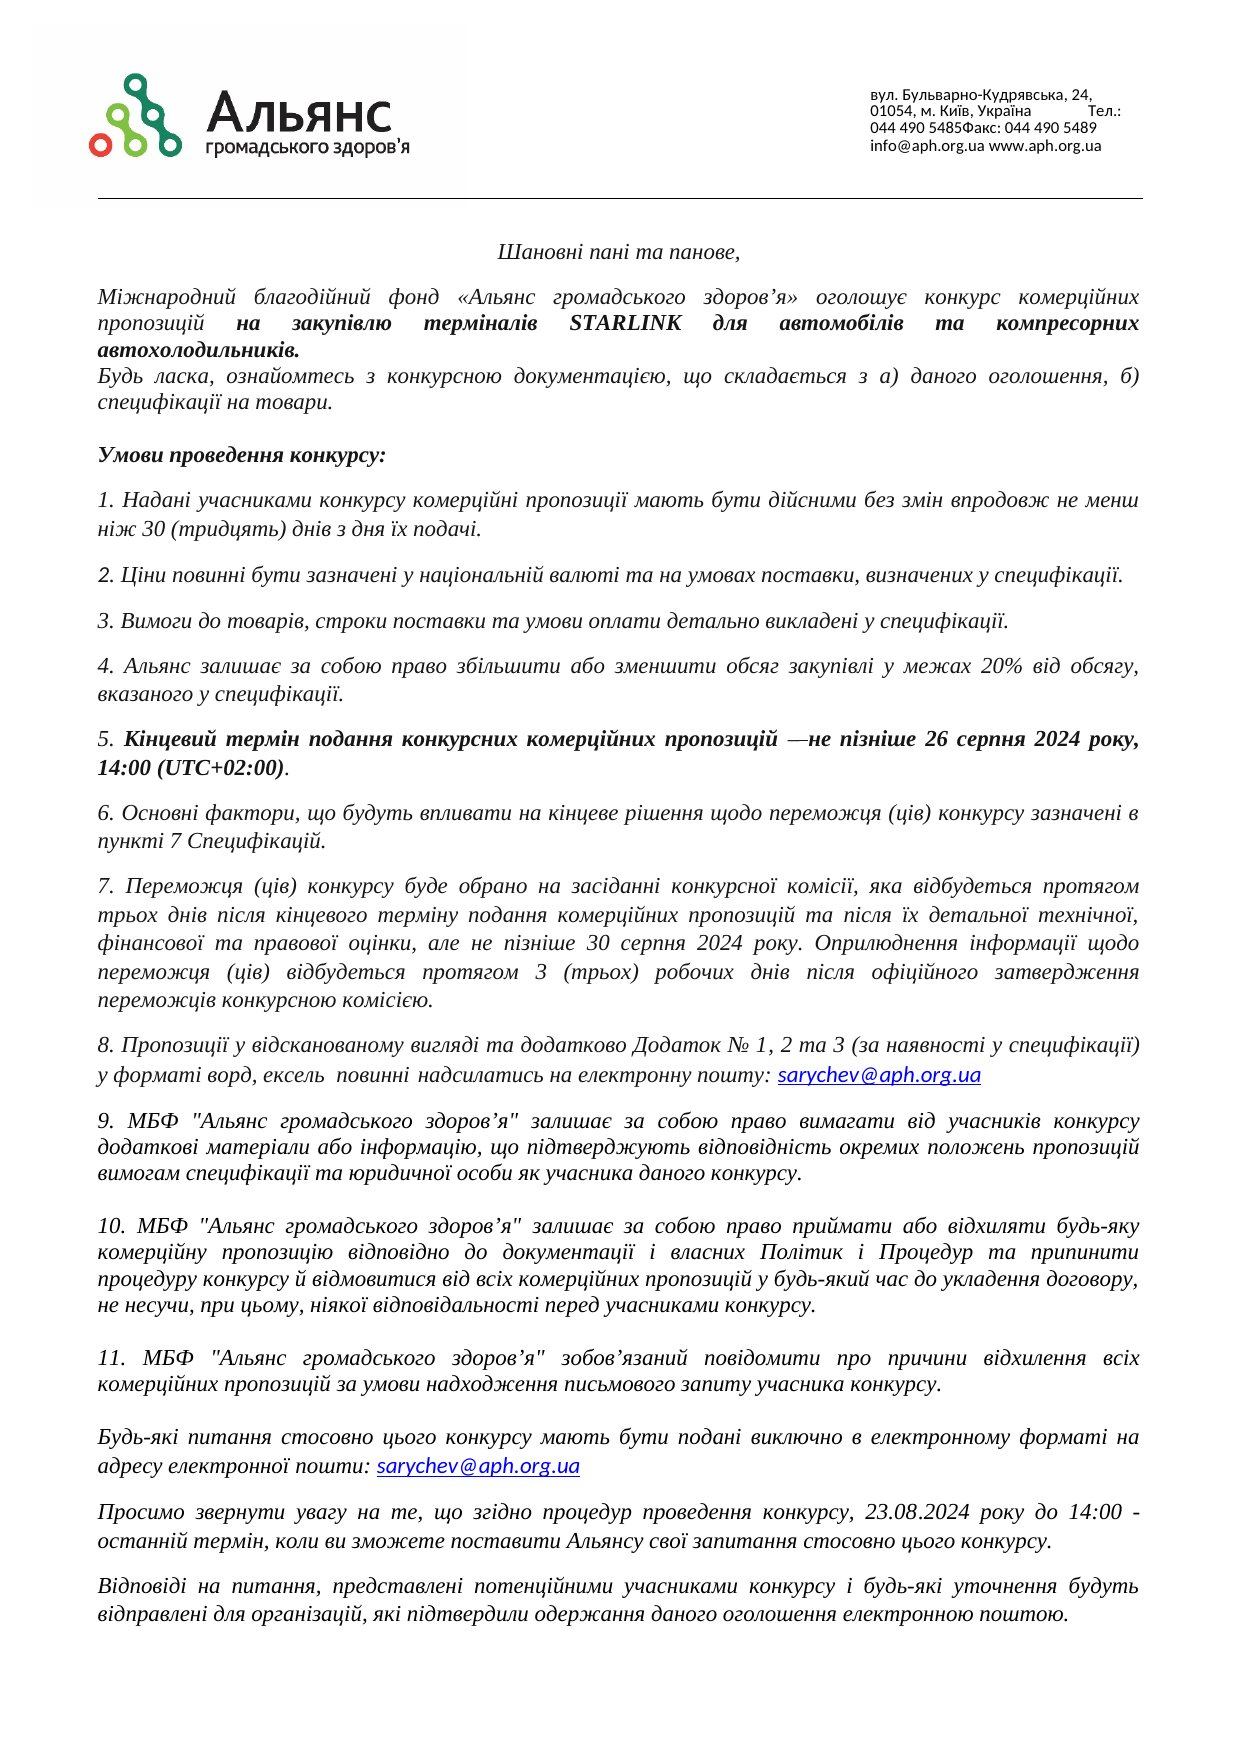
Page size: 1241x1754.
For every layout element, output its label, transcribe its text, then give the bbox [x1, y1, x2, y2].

text 3. Вимоги до товарів, строки поставки та умови оплати детально викладені у специфікації. [97, 607, 1143, 633]
text Будь ласка, ознайомтесь з конкурсною документацією, що складається з а) даного оголошення, б) специфікації на товари. [97, 362, 1143, 415]
text Просимо звернути увагу на те, що згідно процедур проведення конкурсу, 23.08.2024 року до 14:00 - останній термін, коли ви зможете поставити Альянсу свої запитання стосовно цього конкурсу. [97, 1498, 1143, 1553]
text 6. Основні фактори, що будуть впливати на кінцеве рішення щодо переможця (ців) конкурсу зазначені в пункті 7 Специфікацій. [97, 799, 1143, 854]
text Міжнародний благодійний фонд «Альянс громадського здоров’я» оголошує конкурс комерційних пропозицій на закупівлю терміналів STARLINK для автомобілів та компресорних автохолодильників. [97, 283, 1143, 362]
text Шановні пані та панове, [97, 238, 1143, 264]
text 10. МБФ "Альянс громадського здоров’я" залишає за собою право приймати або відхиляти будь-яку комерційну пропозицію відповідно до документації і власних Політик і Процедур та припинити процедуру конкурсу й відмовитися від всіх комерційних пропозицій у будь-який час до укладення договору, не несучи, при цьому, ніякої відповідальності перед учасниками конкурсу. [97, 1212, 1143, 1317]
text Будь-які питання стосовно цього конкурсу мають бути подані виключно в електронному форматі на адресу електронної пошти: sarychev@aph.org.ua [97, 1423, 1143, 1479]
text 4. Альянс залишає за собою право збільшити або зменшити обсяг закупівлі у межах 20% від обсягу, вказаного у специфікації. [97, 652, 1143, 707]
text 11. МБФ "Альянс громадського здоров’я" зобов’язаний повідомити про причини відхилення всіх комерційних пропозицій за умови надходження письмового запиту учасника конкурсу. [97, 1344, 1143, 1397]
text 9. МБФ "Альянс громадського здоров’я" залишає за собою право вимагати від учасників конкурсу додаткові матеріали або інформацію, що підтверджують відповідність окремих положень пропозицій вимогам специфікації та юридичної особи як учасника даного конкурсу. [97, 1107, 1143, 1186]
text 5. Кінцевий термін подання конкурсних комерційних пропозицій – не пізніше 26 серпня 2024 року, 14:00 (UTC+02:00). [97, 725, 1143, 780]
picture [32, 23, 467, 208]
text 1. Надані учасниками конкурсу комерційні пропозиції мають бути дійсними без змін впродовж не менш ніж 30 (тридцять) днів з дня їх подачі. [97, 486, 1143, 541]
text 7. Переможця (ців) конкурсу буде обрано на засіданні конкурсної комісії, яка відбудеться протягом трьох днів після кінцевого терміну подання комерційних пропозицій та після їх детальної технічної, фінансової та правової оцінки, але не пізніше 30 серпня 2024 року. Оприлюднення інформації щодо переможця (ців) відбудеться протягом 3 (трьох) робочих днів після офіційного затвердження переможців конкурсною комісією. [97, 872, 1143, 1012]
text 8. Пропозиції у відсканованому вигляді та додатково Додаток № 1, 2 та 3 (за наявності у специфікації) у форматі ворд, ексель повинні надсилатись на електронну пошту: sarychev@aph.org.ua [97, 1031, 1143, 1088]
text Умови проведення конкурсу: [97, 441, 1143, 467]
text 2. Ціни повинні бути зазначені у національній валюті та на умовах поставки, визначених у специфікації. [97, 560, 1143, 588]
text Відповіді на питання, представлені потенційними учасниками конкурсу і будь-які уточнення будуть відправлені для організацій, які підтвердили одержання даного оголошення електронною поштою. [97, 1572, 1143, 1627]
